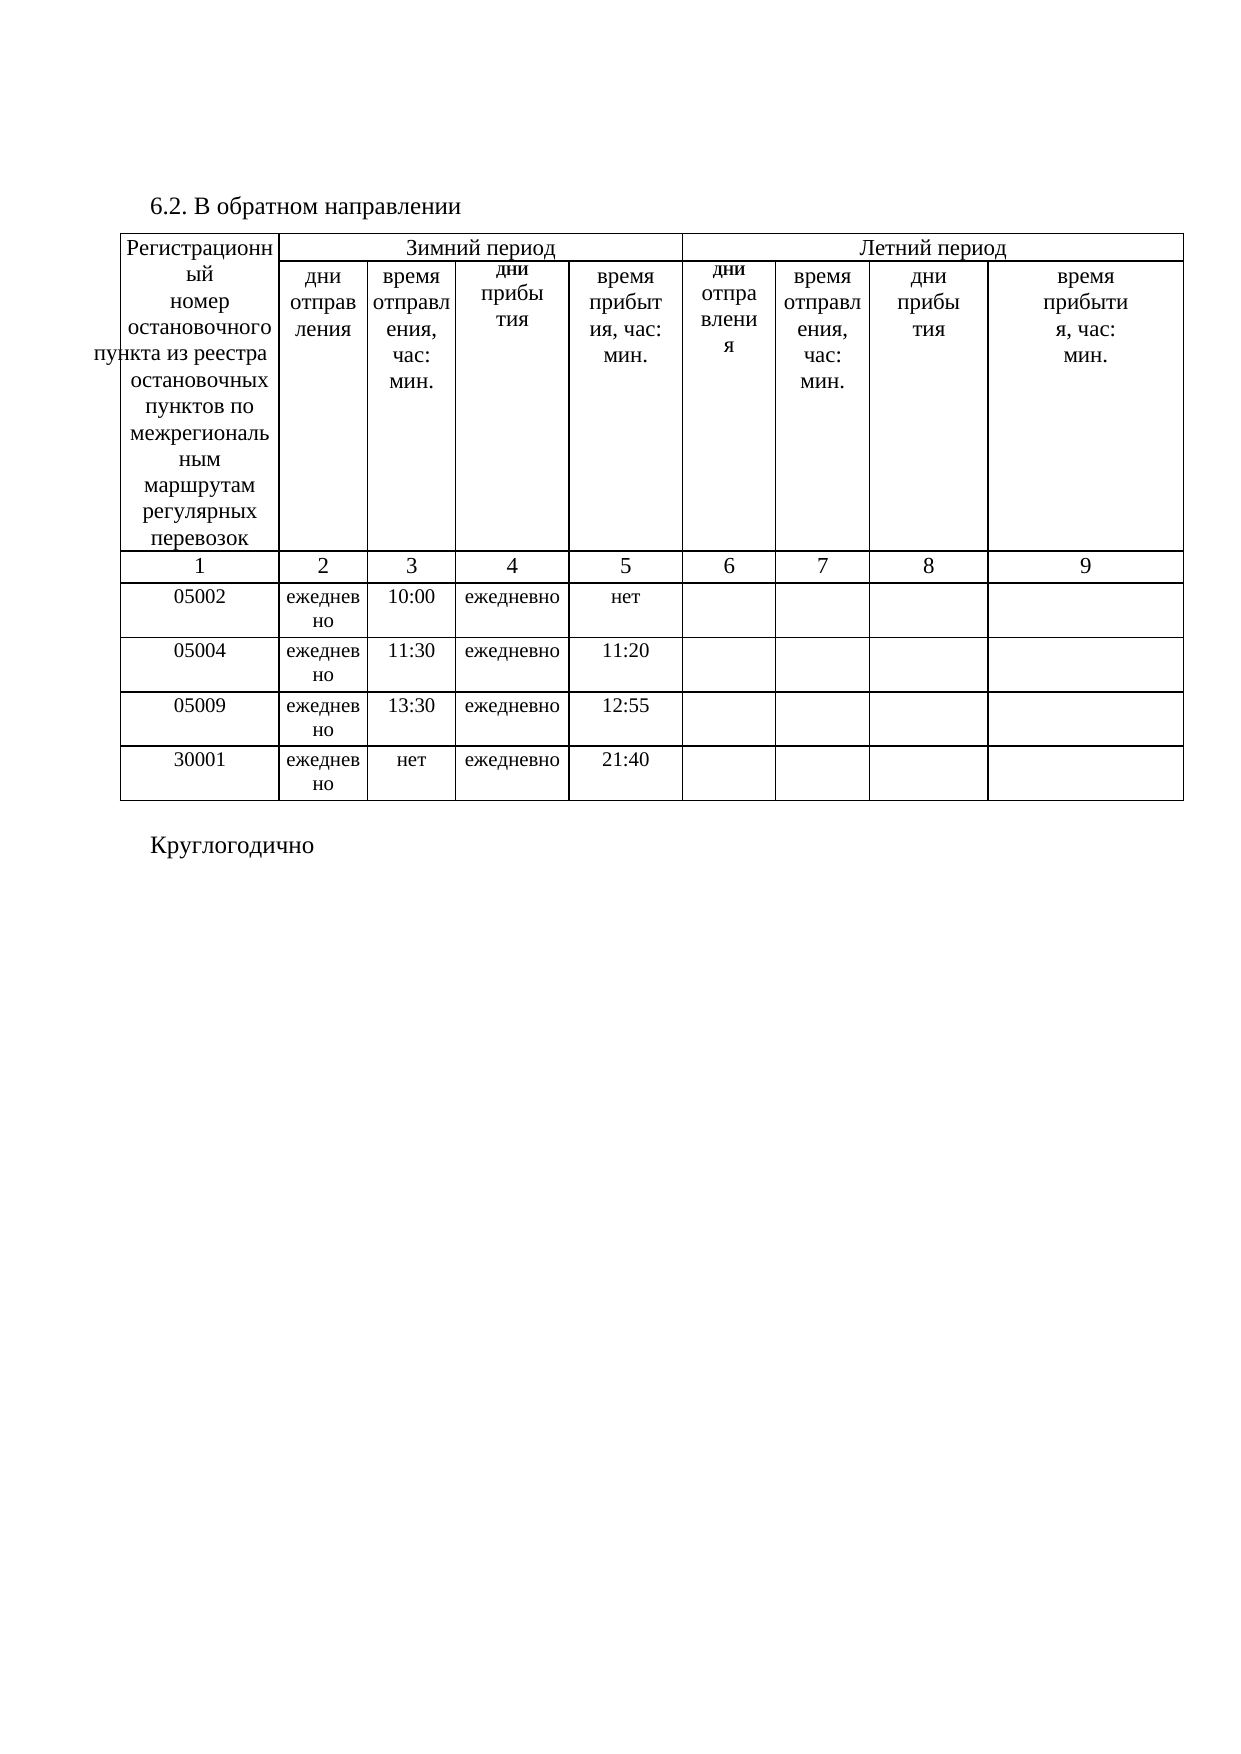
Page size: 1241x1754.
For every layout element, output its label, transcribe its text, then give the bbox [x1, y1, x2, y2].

table_cell 10:00 [368, 584, 455, 637]
text Круглогодично [150, 830, 1090, 859]
table_cell ежедневно [456, 638, 568, 691]
table_cell время прибыти я, час: мин. [989, 262, 1183, 550]
table_cell [683, 747, 775, 800]
table_cell [989, 638, 1183, 691]
table_cell ежедневно [280, 693, 367, 745]
table_cell [683, 638, 775, 691]
table_cell 05002 [121, 584, 278, 637]
table_cell 9 [989, 552, 1183, 582]
table_cell [776, 638, 869, 691]
table_cell 05009 [121, 693, 278, 745]
table_cell дни отправ ления [280, 262, 367, 550]
table_cell дни прибы тия [870, 262, 987, 550]
table_cell 21:40 [570, 747, 682, 800]
table_cell нет [368, 747, 455, 800]
table_cell [870, 693, 987, 745]
table_cell 30001 [121, 747, 278, 800]
table_cell [989, 693, 1183, 745]
table_cell ежедневно [280, 638, 367, 691]
table_cell ежедневно [456, 693, 568, 745]
table_cell время прибыт ия, час: мин. [570, 262, 682, 550]
table_cell [776, 747, 869, 800]
table_cell [776, 693, 869, 745]
table_cell нет [570, 584, 682, 637]
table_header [121, 234, 278, 550]
table_cell ежедневно [456, 747, 568, 800]
table_cell ежедневно [280, 747, 367, 800]
table_cell 11:30 [368, 638, 455, 691]
table_cell 8 [870, 552, 987, 582]
table_cell 7 [776, 552, 869, 582]
table_cell 5 [570, 552, 682, 582]
table_cell [870, 747, 987, 800]
table_cell ежедневно [456, 584, 568, 637]
table_cell [870, 638, 987, 691]
table_cell [870, 584, 987, 637]
table_cell ежедневно [280, 584, 367, 637]
table_cell 05004 [121, 638, 278, 691]
table_cell [776, 584, 869, 637]
table_cell ДНИ отпра влени я [683, 262, 775, 550]
table_cell 1 [121, 552, 278, 582]
table_cell 11:20 [570, 638, 682, 691]
table_cell ДНИ прибы тия [456, 262, 568, 550]
table_cell [683, 693, 775, 745]
table_header Летний период [683, 234, 1183, 260]
table_cell 12:55 [570, 693, 682, 745]
table_cell 4 [456, 552, 568, 582]
table_cell 2 [280, 552, 367, 582]
table_cell время отправл ения, час: мин. [776, 262, 869, 550]
text 6.2. В обратном направлении [150, 191, 1090, 220]
table_cell [989, 584, 1183, 637]
table_cell [989, 747, 1183, 800]
table_cell 6 [683, 552, 775, 582]
table_header Зимний период [280, 234, 682, 260]
table_cell 3 [368, 552, 455, 582]
table_cell 13:30 [368, 693, 455, 745]
table_cell время отправл ения, час: мин. [368, 262, 455, 550]
table_cell [683, 584, 775, 637]
